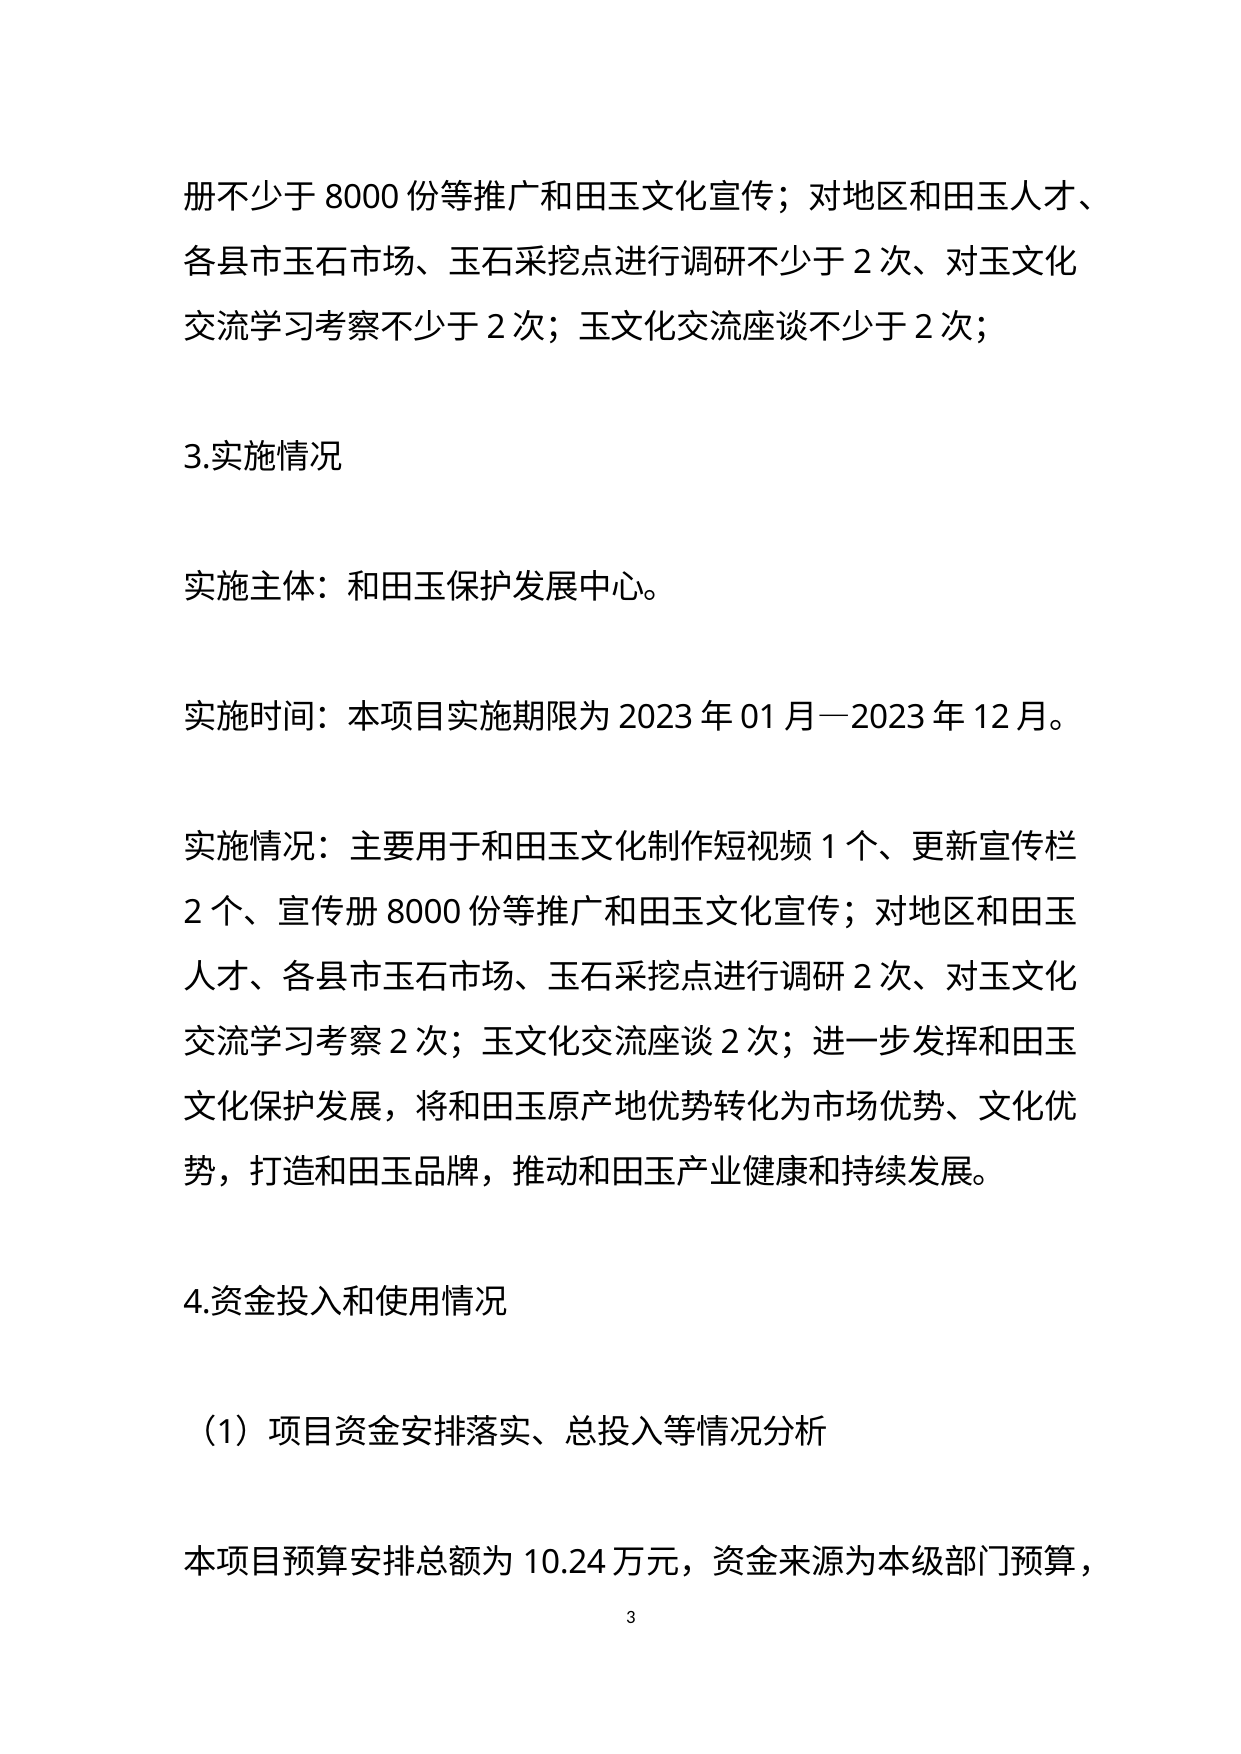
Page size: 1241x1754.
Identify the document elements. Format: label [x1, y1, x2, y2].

text [183, 162, 1078, 1592]
